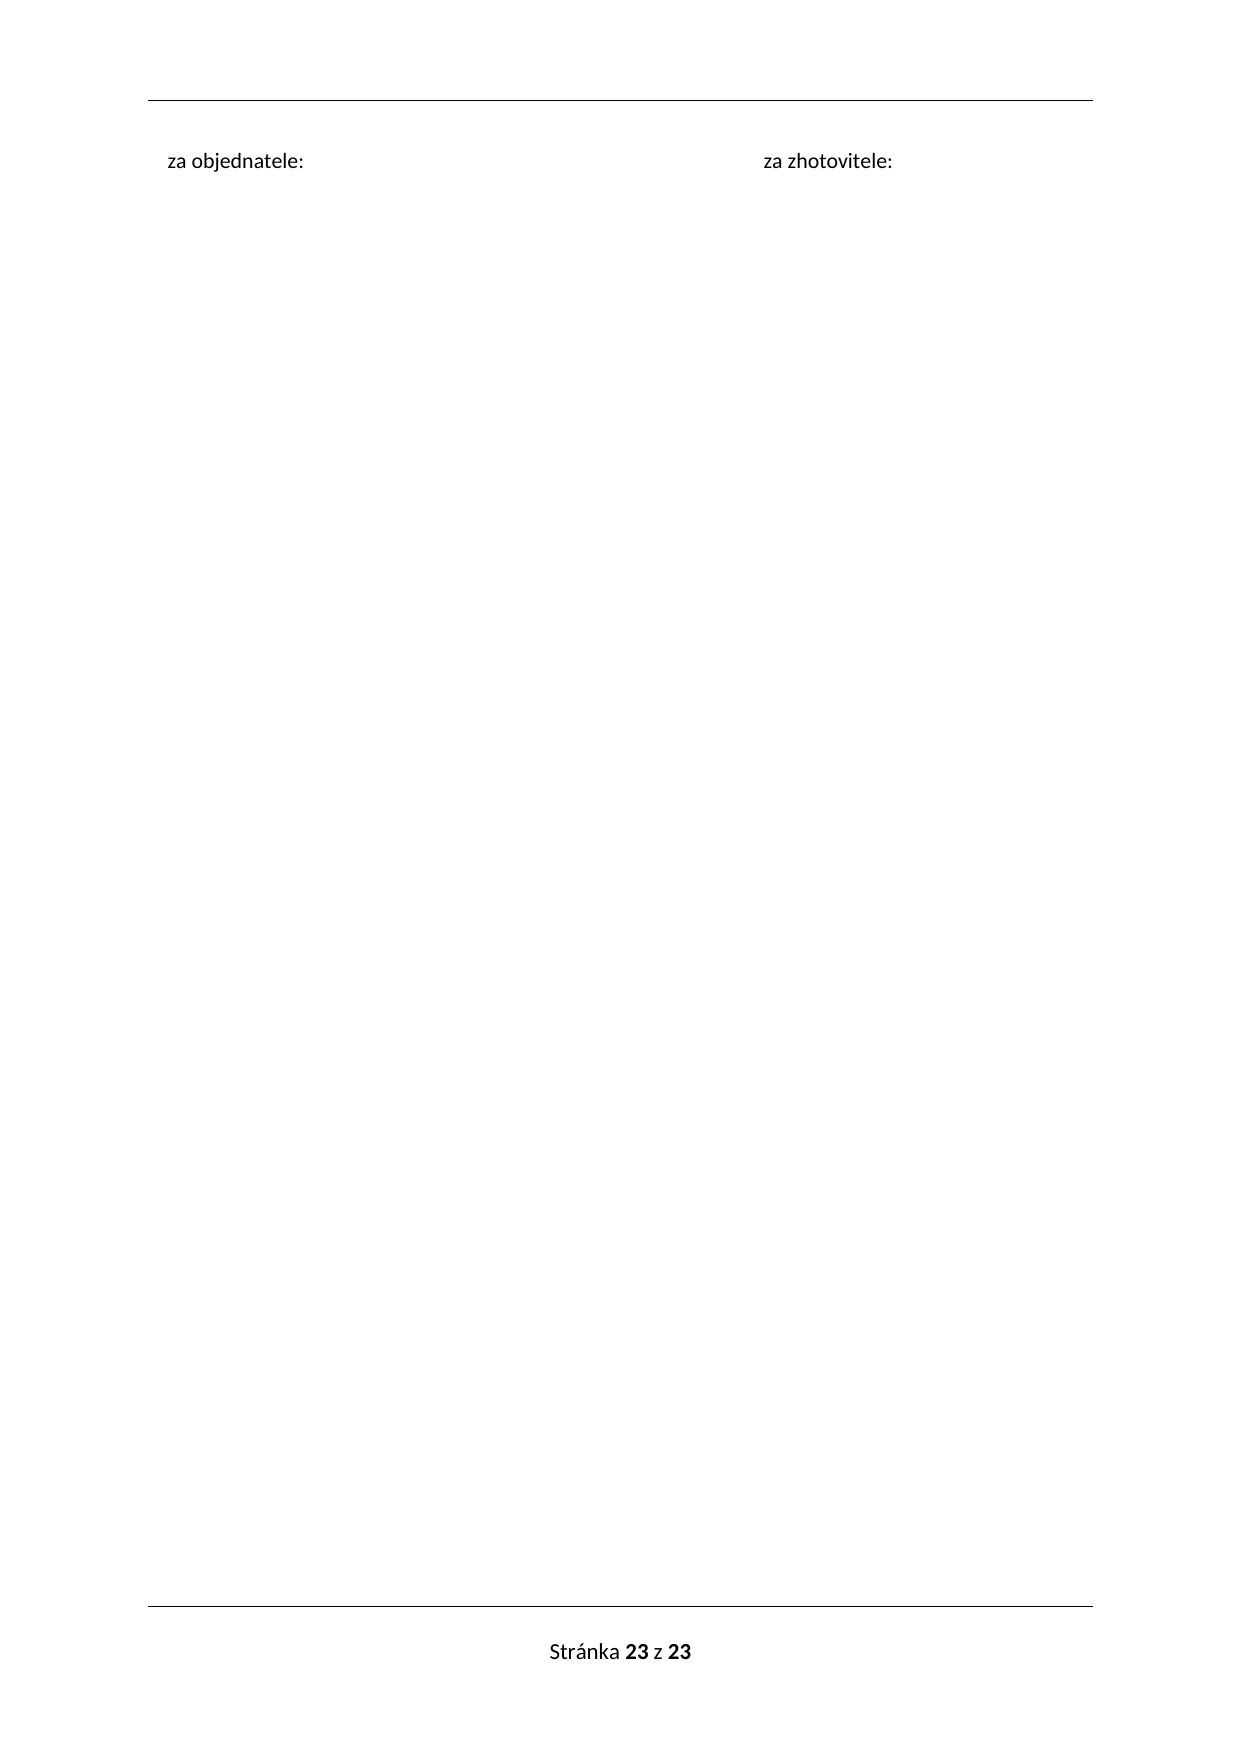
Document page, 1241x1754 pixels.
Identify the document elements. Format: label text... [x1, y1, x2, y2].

text za objednatele: za zhotovitele: [148, 148, 1093, 174]
